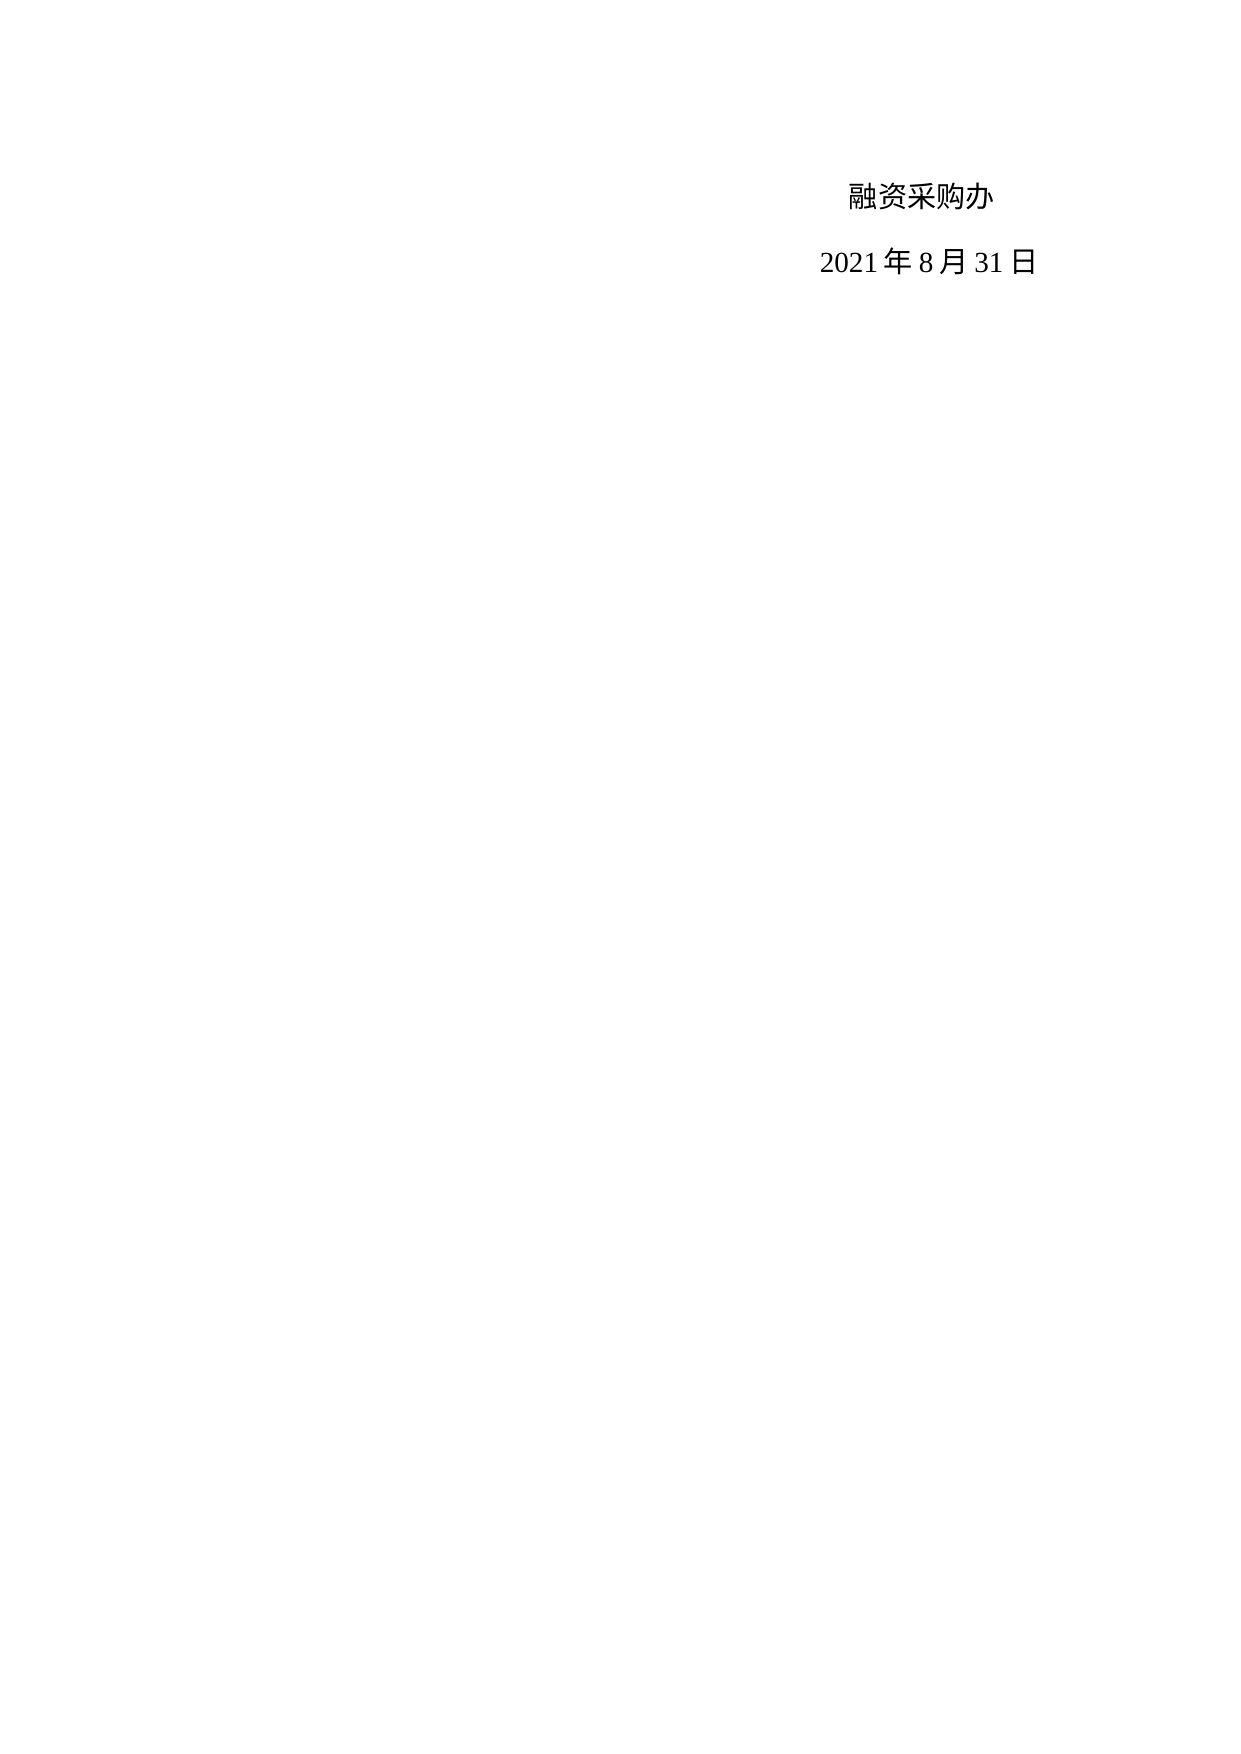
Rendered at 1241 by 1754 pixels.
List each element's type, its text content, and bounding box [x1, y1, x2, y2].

text 融资采购办 [187, 162, 994, 227]
text 2021年8月31日 [187, 227, 1038, 292]
